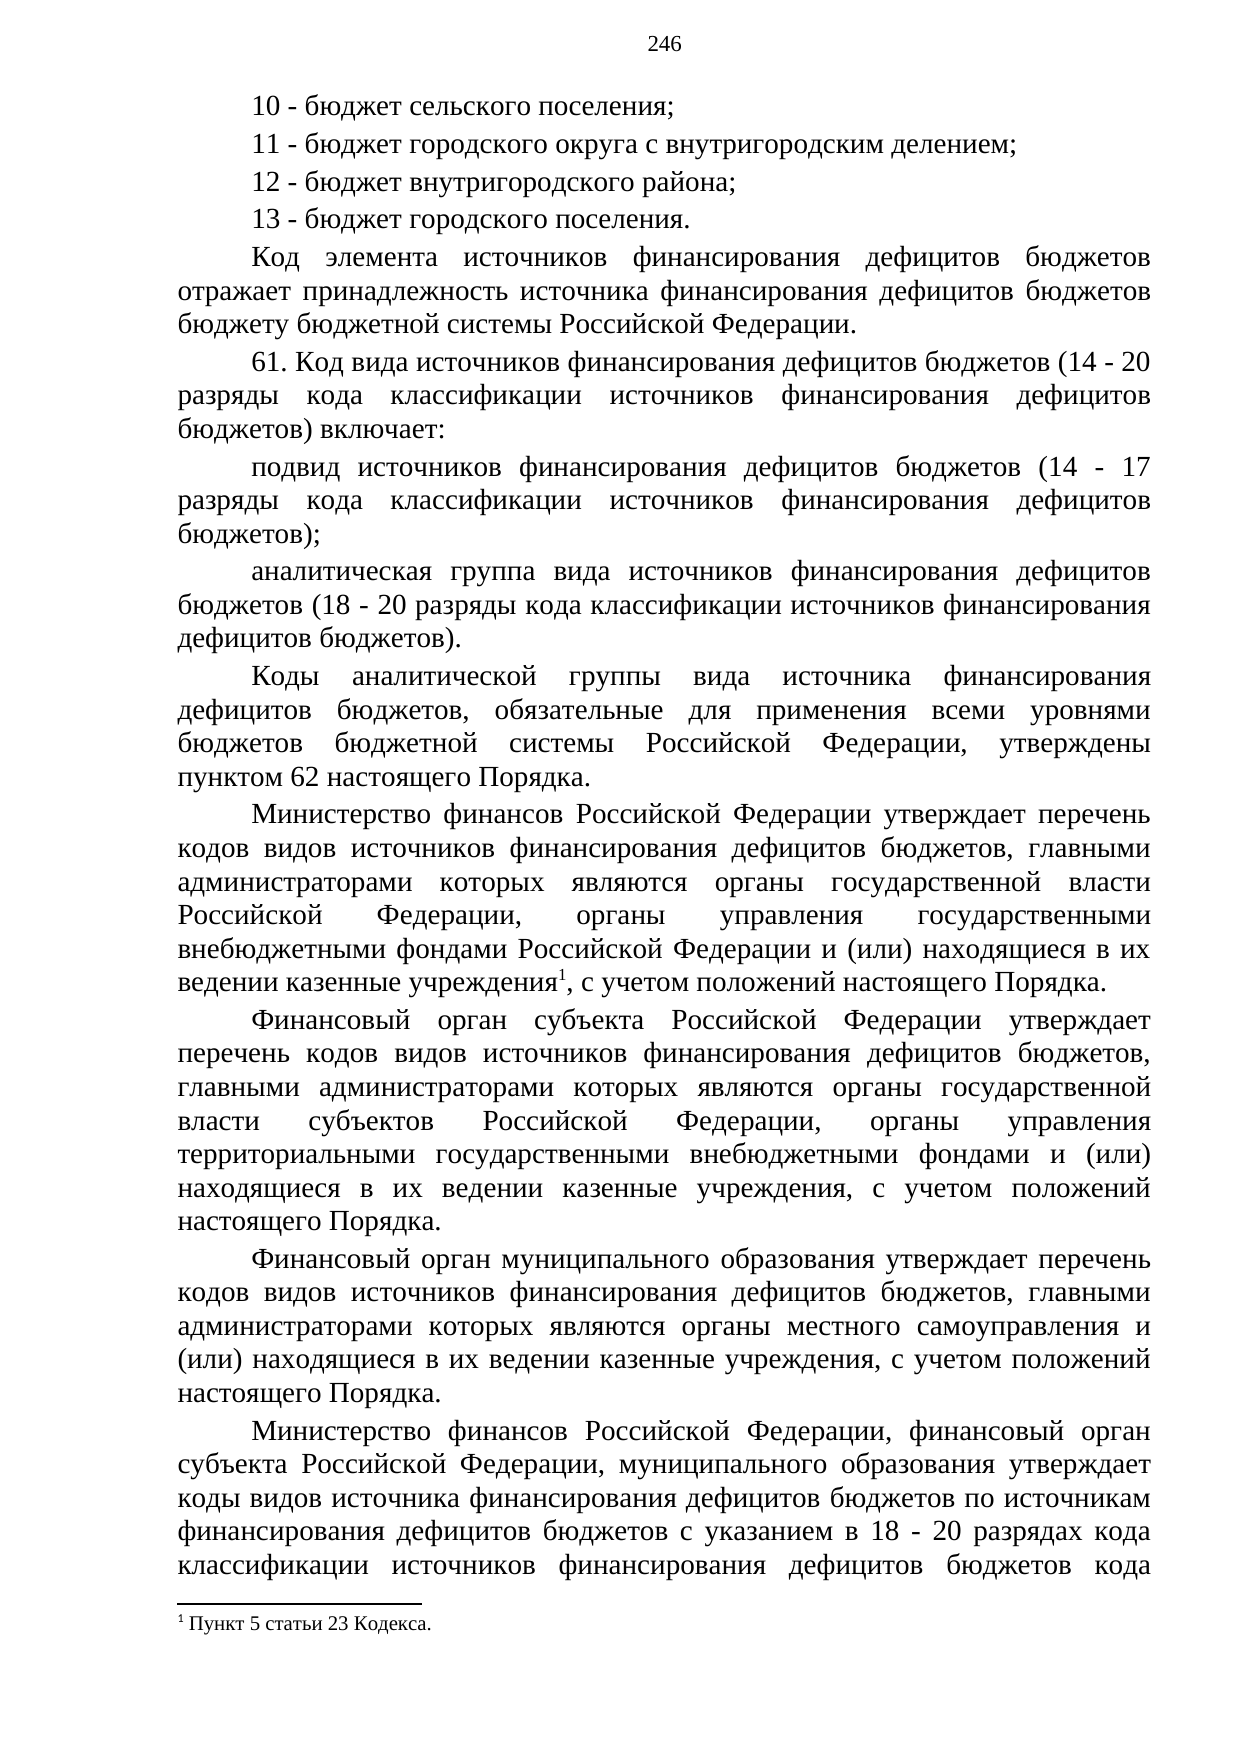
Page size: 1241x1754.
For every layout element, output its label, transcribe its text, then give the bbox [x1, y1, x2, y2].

text 10 - бюджет сельского поселения; [177, 88, 1152, 122]
text 11 - бюджет городского округа с внутригородским делением; [177, 126, 1152, 159]
text Код элемента источников финансирования дефицитов бюджетов отражает принадлежность источника финансирования дефицитов бюджетов бюджету бюджетной системы Российской Федерации. [177, 239, 1152, 340]
text Финансовый орган субъекта Российской Федерации утверждает перечень кодов видов источников финансирования дефицитов бюджетов, главными администраторами которых являются органы государственной власти субъектов Российской Федерации, органы управления территориальными государственными внебюджетными фондами и (или) находящиеся в их ведении казенные учреждения, с учетом положений настоящего Порядка. [177, 1002, 1152, 1237]
text 12 - бюджет внутригородского района; [177, 164, 1152, 197]
text подвид источников финансирования дефицитов бюджетов (14 - 17 разряды кода классификации источников финансирования дефицитов бюджетов); [177, 449, 1152, 549]
text Коды аналитической группы вида источника финансирования дефицитов бюджетов, обязательные для применения всеми уровнями бюджетов бюджетной системы Российской Федерации, утверждены пунктом 62 настоящего Порядка. [177, 658, 1152, 792]
text 13 - бюджет городского поселения. [177, 201, 1152, 235]
text 61. Код вида источников финансирования дефицитов бюджетов (14 - 20 разряды кода классификации источников финансирования дефицитов бюджетов) включает: [177, 344, 1152, 444]
text Министерство финансов Российской Федерации утверждает перечень кодов видов источников финансирования дефицитов бюджетов, главными администраторами которых являются органы государственной власти Российской Федерации, органы управления государственными внебюджетными фондами Российской Федерации и (или) находящиеся в их ведении казенные учреждения, с учетом положений настоящего Порядка. [177, 797, 1152, 998]
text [177, 1413, 1152, 1581]
text аналитическая группа вида источников финансирования дефицитов бюджетов (18 - 20 разряды кода классификации источников финансирования дефицитов бюджетов). [177, 553, 1152, 654]
text Финансовый орган муниципального образования утверждает перечень кодов видов источников финансирования дефицитов бюджетов, главными администраторами которых являются органы местного самоуправления и (или) находящиеся в их ведении казенные учреждения, с учетом положений настоящего Порядка. [177, 1241, 1152, 1409]
